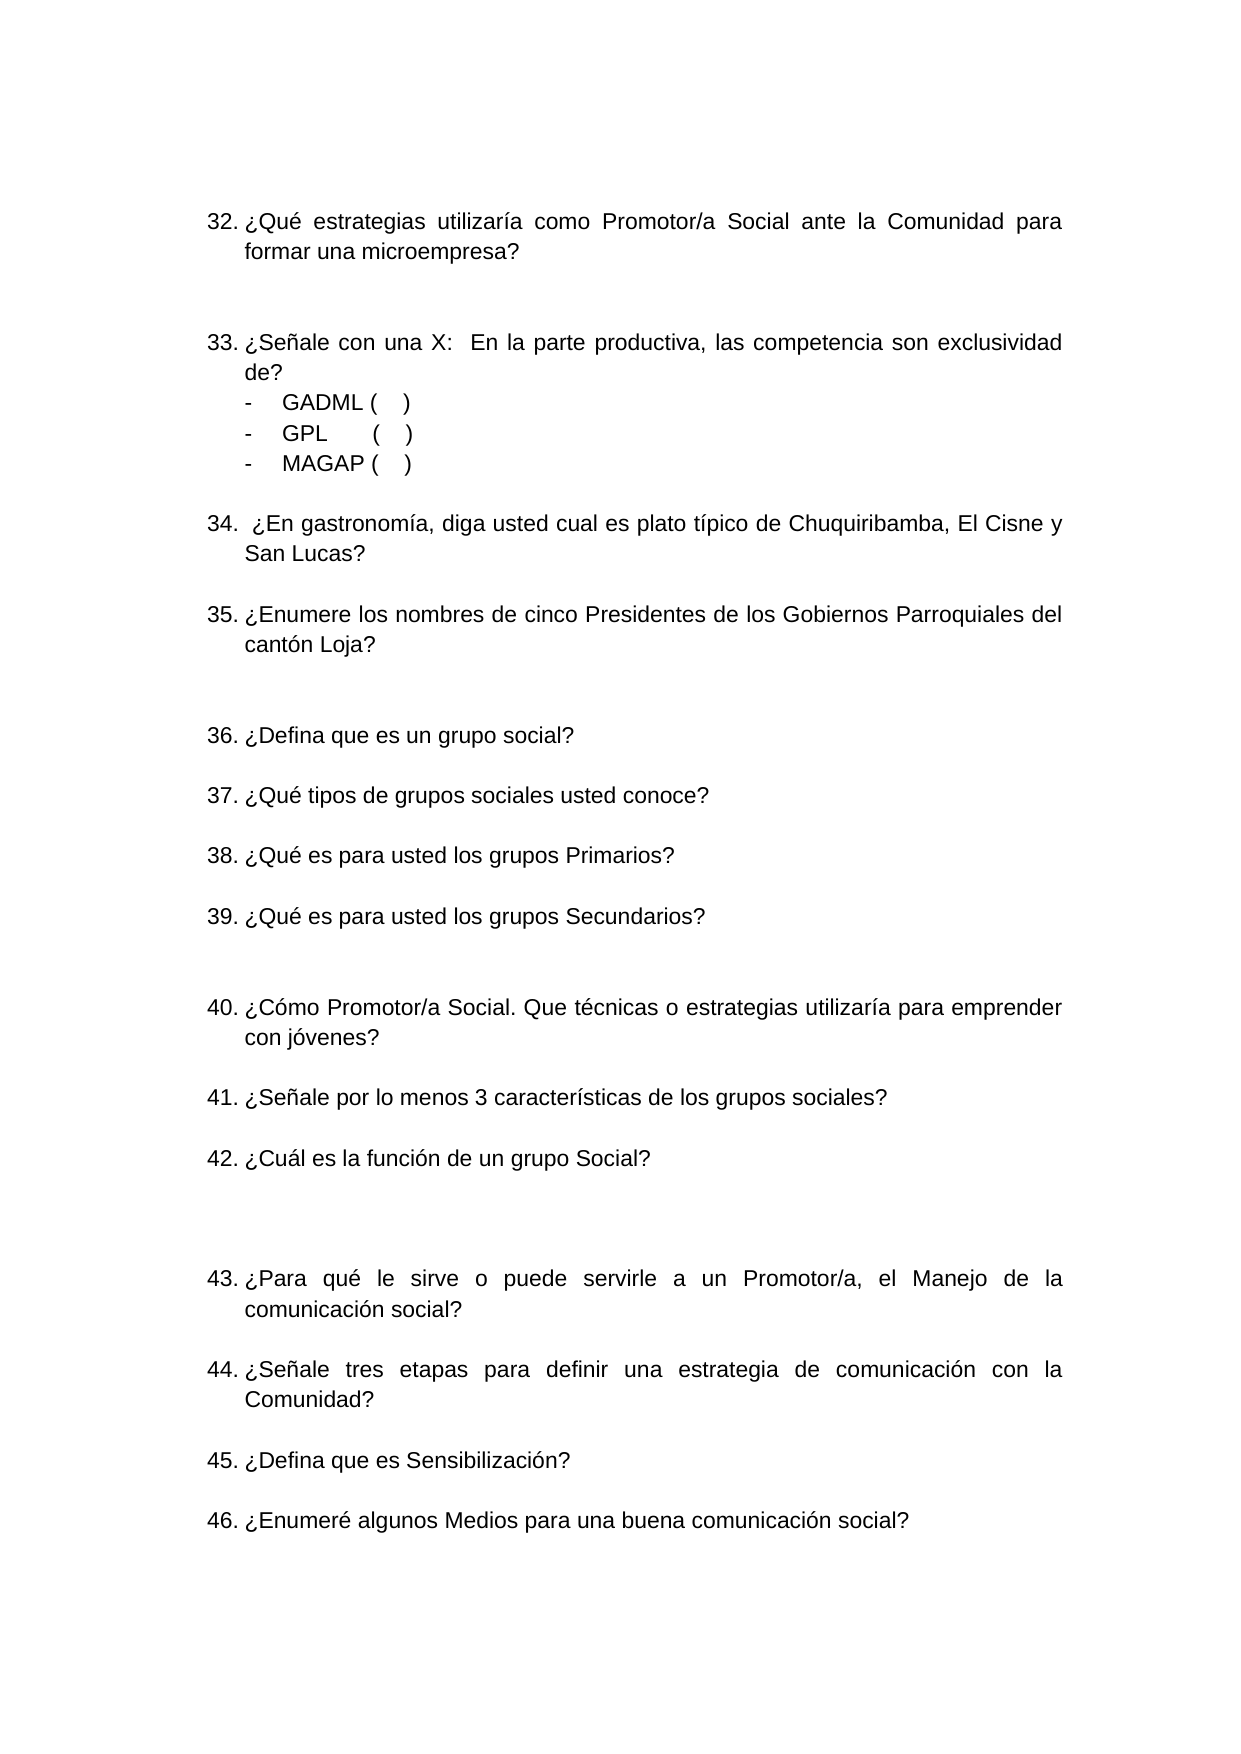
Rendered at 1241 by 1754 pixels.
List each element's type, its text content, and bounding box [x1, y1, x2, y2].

list GADML ( ) [244, 389, 1063, 416]
list ¿Qué tipos de grupos sociales usted conoce? [207, 782, 1063, 808]
list MAGAP ( ) [244, 450, 1063, 476]
list ¿Enumeré algunos Medios para una buena comunicación social? [207, 1507, 1063, 1533]
list GPL ( ) [244, 419, 1063, 446]
list ¿Cómo Promotor/a Social. Que técnicas o estrategias utilizaría para emprender con jóvenes? [207, 993, 1063, 1050]
list ¿Defina que es Sensibilización? [207, 1447, 1063, 1473]
list ¿Qué estrategias utilizaría como Promotor/a Social ante la Comunidad para formar una microempresa? [207, 208, 1063, 264]
list ¿Cuál es la función de un grupo Social? [207, 1144, 1063, 1171]
list ¿Señale con una X: En la parte productiva, las competencia son exclusividad de? [207, 329, 1063, 385]
list ¿Señale por lo menos 3 características de los grupos sociales? [207, 1084, 1063, 1110]
list ¿Qué es para usted los grupos Secundarios? [207, 903, 1063, 929]
list ¿Señale tres etapas para definir una estrategia de comunicación con la Comunidad? [207, 1356, 1063, 1412]
list ¿Qué es para usted los grupos Primarios? [207, 842, 1063, 869]
list ¿Defina que es un grupo social? [207, 722, 1063, 748]
list ¿Enumere los nombres de cinco Presidentes de los Gobiernos Parroquiales del cantón Loja? [207, 601, 1063, 657]
list ¿Para qué le sirve o puede servirle a un Promotor/a, el Manejo de la comunicación social? [207, 1265, 1063, 1322]
list ¿En gastronomía, diga usted cual es plato típico de Chuquiribamba, El Cisne y San Lucas? [207, 510, 1063, 567]
